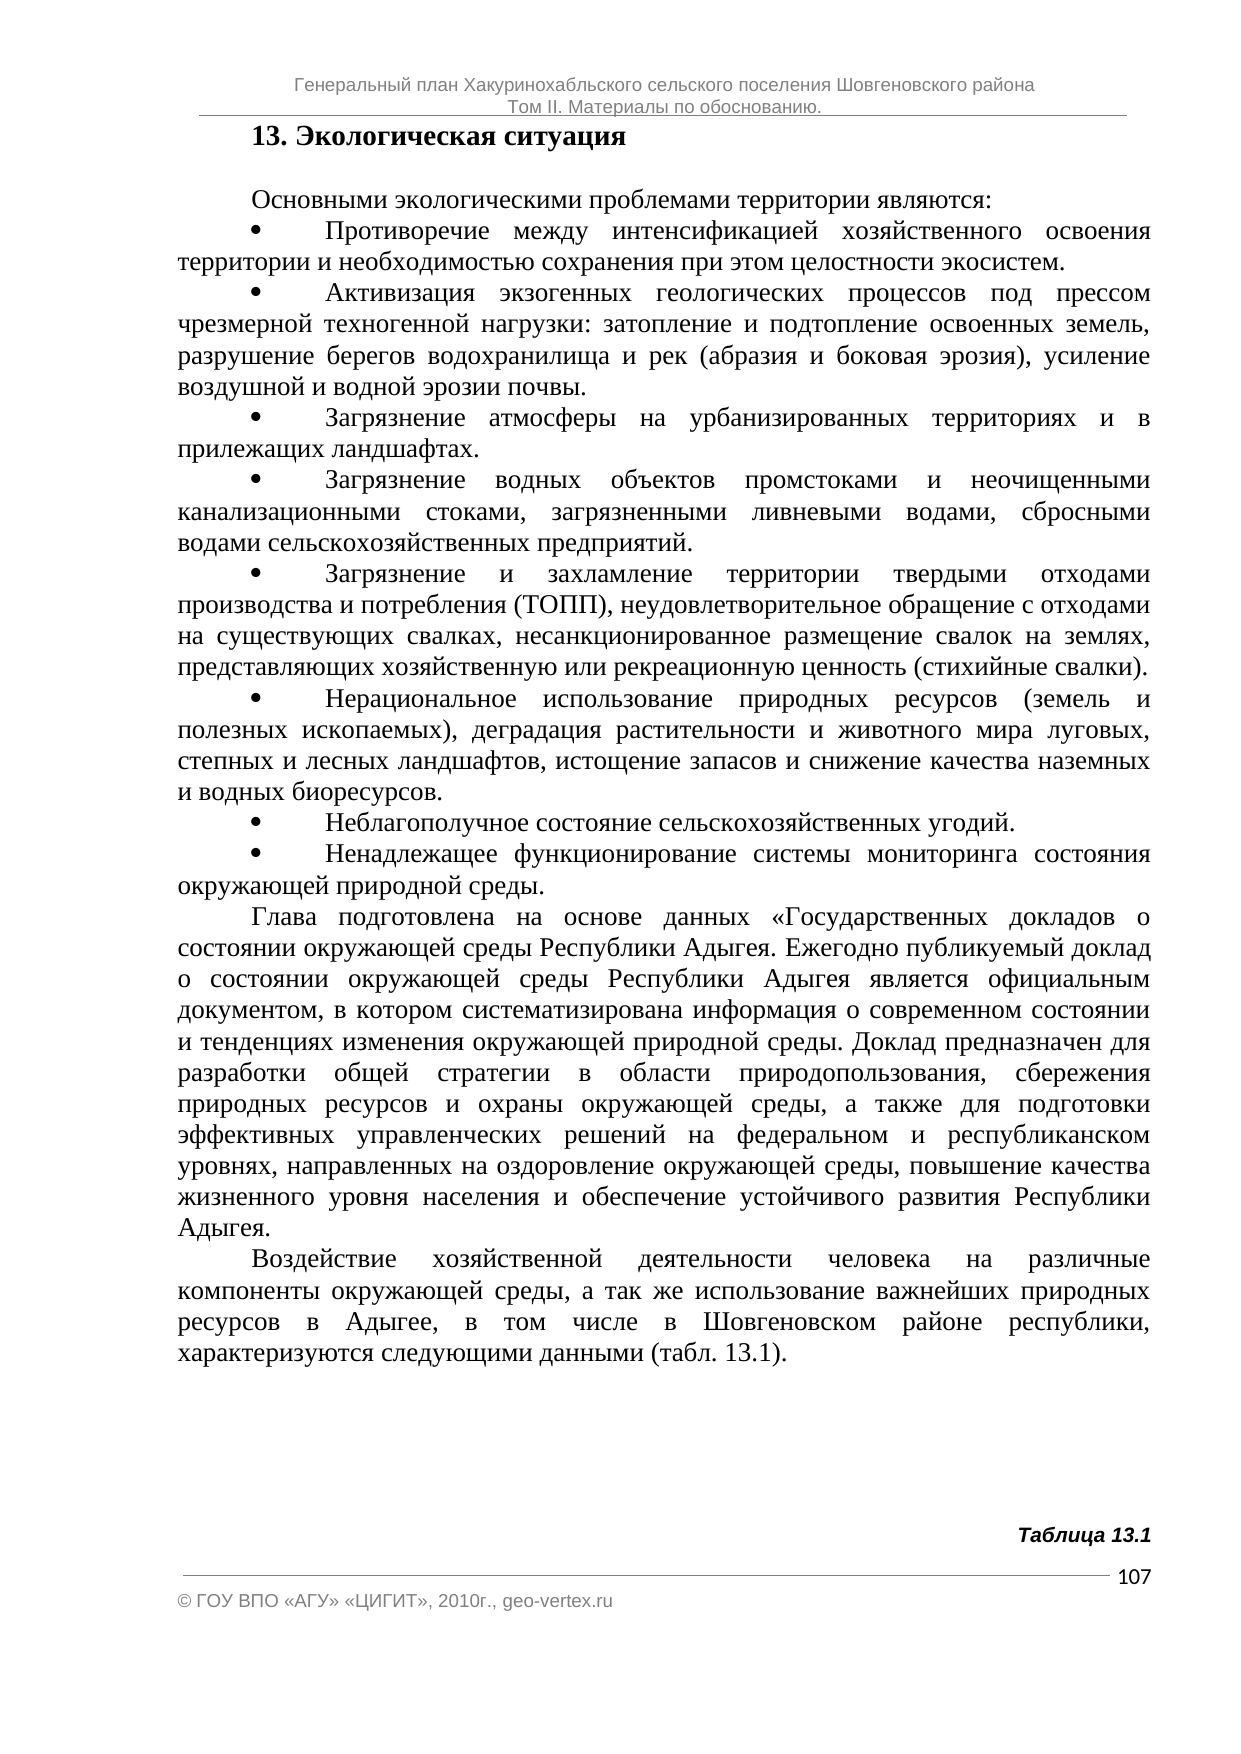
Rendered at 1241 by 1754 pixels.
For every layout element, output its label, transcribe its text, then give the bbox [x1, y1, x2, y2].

text Глава подготовлена на основе данных «Государственных докладов о состоянии окружающей среды Республики Адыгея. Ежегодно публикуемый доклад о состоянии окружающей среды Республики Адыгея является официальным документом, в котором систематизирована информация о современном состоянии и тенденциях изменения окружающей природной среды. Доклад предназначен для разработки общей стратегии в области природопользования, сбережения природных ресурсов и охраны окружающей среды, а также для подготовки эффективных управленческих решений на федеральном и республиканском уровнях, направленных на оздоровление окружающей среды, повышение качества жизненного уровня населения и обеспечение устойчивого развития Республики Адыгея. [177, 900, 1152, 1243]
list Активизация экзогенных геологических процессов под прессом чрезмерной техногенной нагрузки: затопление и подтопление освоенных земель, разрушение берегов водохранилища и рек (абразия и боковая эрозия), усиление воздушной и водной эрозии почвы. [177, 276, 1152, 401]
list Загрязнение водных объектов промстоками и неочищенными канализационными стоками, загрязненными ливневыми водами, сбросными водами сельскохозяйственных предприятий. [177, 463, 1152, 557]
list Неблагополучное состояние сельскохозяйственных угодий. [177, 806, 1152, 838]
list Противоречие между интенсификацией хозяйственного освоения территории и необходимостью сохранения при этом целостности экосистем. [177, 214, 1152, 276]
text Таблица 13.1 [177, 1523, 1152, 1547]
subtitle 13. Экологическая ситуация [177, 118, 1152, 152]
text Воздействие хозяйственной деятельности человека на различные компоненты окружающей среды, а так же использование важнейших природных ресурсов в Адыгее, в том числе в Шовгеновском районе республики, характеризуются следующими данными (табл. 13.1). [177, 1243, 1152, 1367]
text Основными экологическими проблемами территории являются: [177, 183, 1152, 214]
list Нерациональное использование природных ресурсов (земель и полезных ископаемых), деградация растительности и животного мира луговых, степных и лесных ландшафтов, истощение запасов и снижение качества наземных и водных биоресурсов. [177, 682, 1152, 806]
list Ненадлежащее функционирование системы мониторинга состояния окружающей природной среды. [177, 838, 1152, 900]
list Загрязнение атмосферы на урбанизированных территориях и в прилежащих ландшафтах. [177, 401, 1152, 463]
list Загрязнение и захламление территории твердыми отходами производства и потребления (ТОПП), неудовлетворительное обращение с отходами на существующих свалках, несанкционированное размещение свалок на землях, представляющих хозяйственную или рекреационную ценность (стихийные свалки). [177, 557, 1152, 682]
